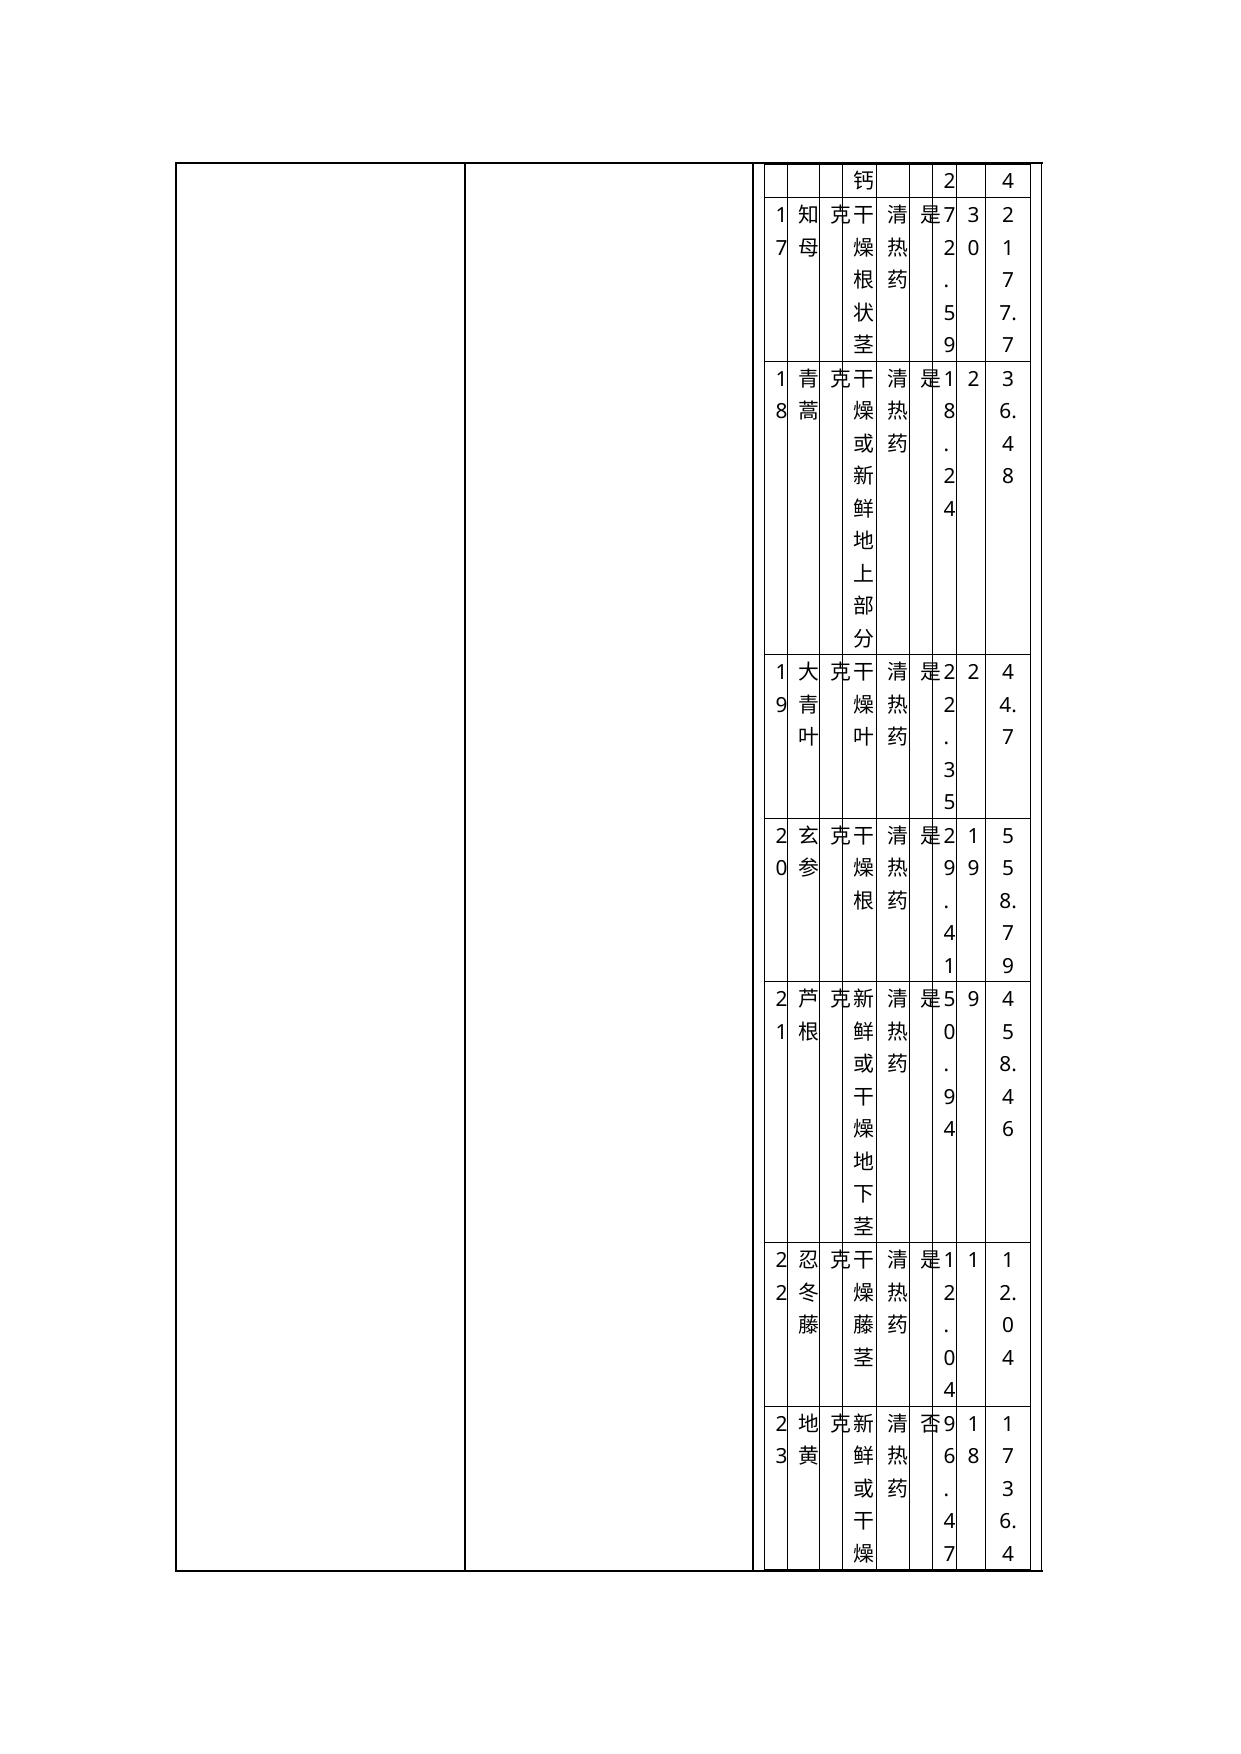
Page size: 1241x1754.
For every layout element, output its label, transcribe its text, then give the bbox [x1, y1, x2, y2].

table_cell [986, 655, 1030, 818]
table_cell [788, 198, 819, 361]
table_cell [877, 655, 909, 818]
table_cell [933, 198, 956, 361]
table_cell [986, 165, 1030, 197]
table_cell [957, 655, 985, 818]
table_cell [877, 1243, 909, 1406]
table_cell [910, 1407, 932, 1569]
table_cell [820, 982, 842, 1242]
table_cell [933, 982, 956, 1242]
table_cell [820, 362, 842, 654]
table_cell [910, 1243, 932, 1406]
table_cell [765, 1407, 787, 1569]
table_cell [1031, 164, 1041, 1570]
table_cell [788, 819, 819, 981]
table_cell [877, 362, 909, 654]
table_cell [957, 362, 985, 654]
table_cell [765, 982, 787, 1242]
table_cell [910, 198, 932, 361]
table_cell [957, 982, 985, 1242]
table_cell [986, 198, 1030, 361]
table_cell [843, 1407, 876, 1569]
table_cell [986, 982, 1030, 1242]
table_cell [933, 1407, 956, 1569]
table_cell [877, 819, 909, 981]
table_cell [910, 362, 932, 654]
table_cell 1 [177, 164, 464, 1570]
table_cell [986, 1407, 1030, 1569]
table_cell [765, 165, 787, 197]
table_cell [843, 198, 876, 361]
table_cell [957, 1407, 985, 1569]
table_cell [820, 655, 842, 818]
table_cell [765, 198, 787, 361]
table_cell [820, 165, 842, 197]
table_cell [933, 165, 956, 197]
table_cell [765, 362, 787, 654]
table_cell [877, 165, 909, 197]
table_cell [765, 1243, 787, 1406]
table_cell [957, 165, 985, 197]
table_cell [820, 198, 842, 361]
table_cell [933, 362, 956, 654]
table_cell [788, 1243, 819, 1406]
table_cell [788, 982, 819, 1242]
table_cell [843, 982, 876, 1242]
table_cell [820, 1407, 842, 1569]
table_cell [820, 1243, 842, 1406]
table_cell [843, 819, 876, 981]
table_cell [910, 819, 932, 981]
table_cell [820, 819, 842, 981]
table_cell [843, 1243, 876, 1406]
table_cell [788, 1407, 819, 1569]
table_cell [754, 164, 764, 1570]
table_cell [910, 982, 932, 1242]
table_cell [843, 165, 876, 197]
table_cell [877, 1407, 909, 1569]
table_cell [466, 164, 752, 1570]
table_cell [933, 1243, 956, 1406]
table_cell [788, 362, 819, 654]
table_cell [788, 165, 819, 197]
table_cell [933, 655, 956, 818]
table_cell [933, 819, 956, 981]
table_cell [910, 655, 932, 818]
table_cell [765, 655, 787, 818]
table_cell [910, 165, 932, 197]
table_cell [877, 198, 909, 361]
table_cell [843, 655, 876, 818]
table_cell [765, 819, 787, 981]
table_cell [957, 1243, 985, 1406]
table_cell [957, 819, 985, 981]
table_cell [788, 655, 819, 818]
table_cell [877, 982, 909, 1242]
table_cell [986, 819, 1030, 981]
table_cell [843, 362, 876, 654]
table_cell [986, 1243, 1030, 1406]
table_cell [986, 362, 1030, 654]
table_cell [957, 198, 985, 361]
